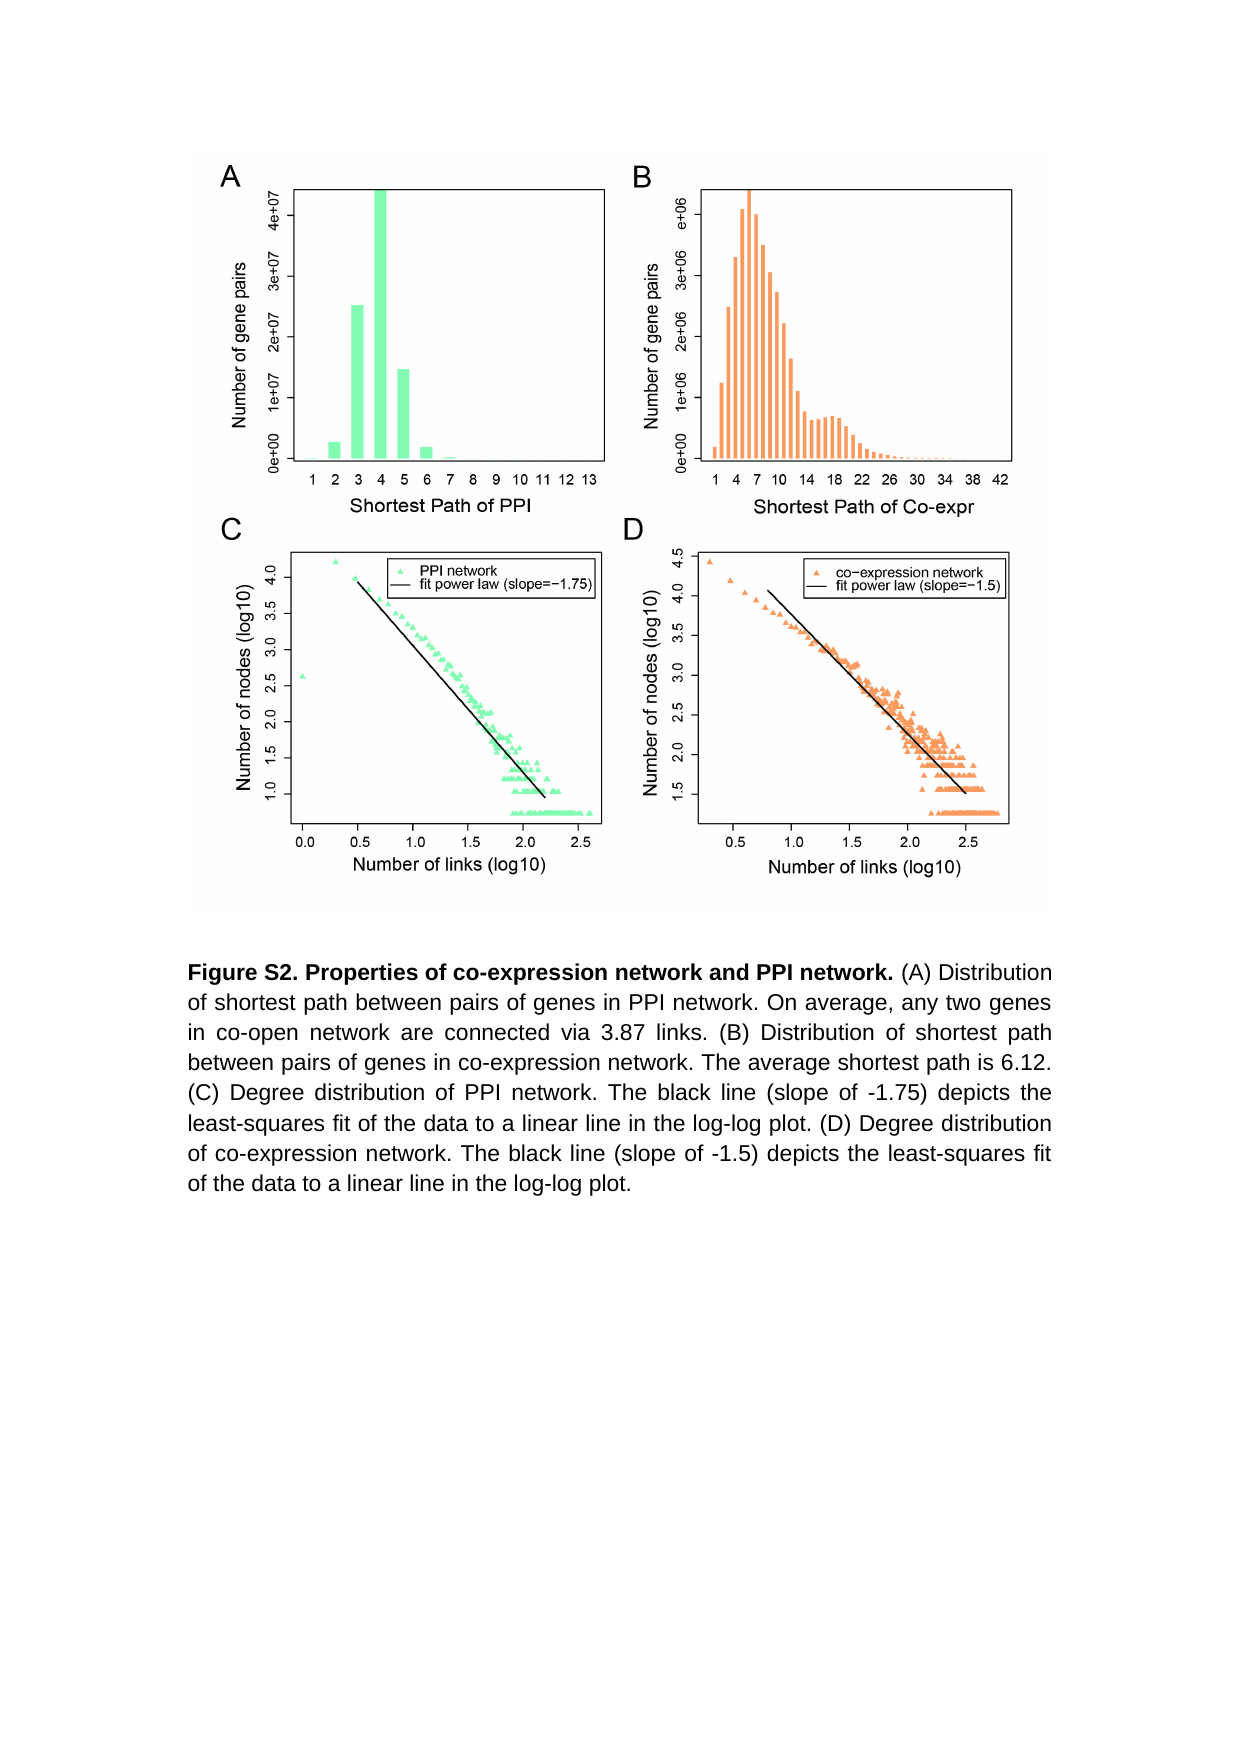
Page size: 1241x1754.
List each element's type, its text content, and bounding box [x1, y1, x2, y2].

picture [189, 150, 1052, 914]
text Figure S2. Properties of co-expression network and PPI network. (A) Distribution of shortest path between pairs of genes in PPI network. On average, any two genes in co-open network are connected via 3.87 links. (B) Distribution of shortest path between pairs of genes in co-expression network. The average shortest path is 6.12. (C) Degree distribution of PPI network. The black line (slope of -1.75) depicts the least-squares fit of the data to a linear line in the log-log plot. (D) Degree distribution of co-expression network. The black line (slope of -1.5) depicts the least-squares fit of the data to a linear line in the log-log plot. [187, 958, 1053, 1196]
